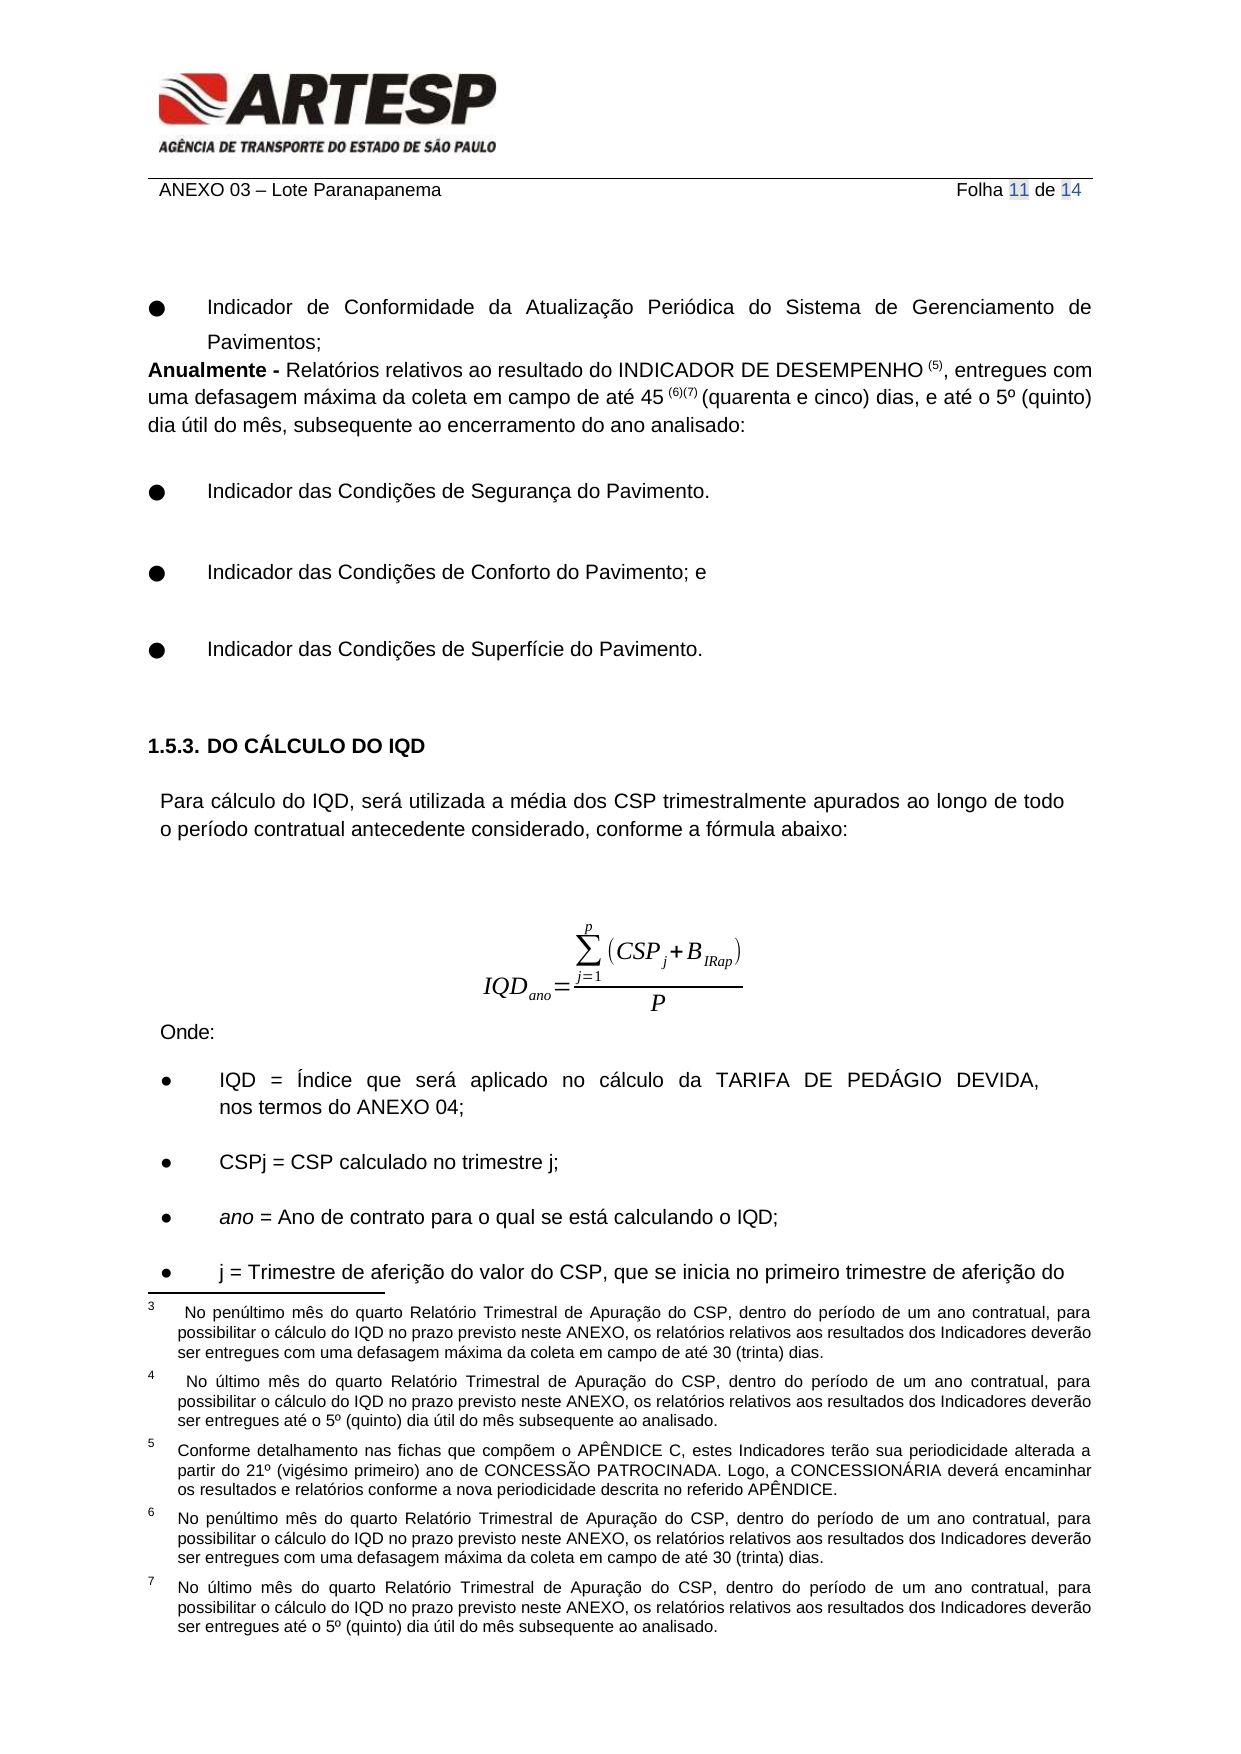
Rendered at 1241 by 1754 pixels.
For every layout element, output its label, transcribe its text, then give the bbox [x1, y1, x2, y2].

text DO CÁLCULO DO IQD [148, 734, 1092, 758]
list Indicador das Condições de Superfície do Pavimento. [148, 626, 1092, 668]
list ano = Ano de contrato para o qual se está calculando o IQD; [160, 1205, 1092, 1229]
list IQD = Índice que será aplicado no cálculo da TARIFA DE PEDÁGIO DEVIDA, nos termos do ANEXO 04; [160, 1068, 1066, 1119]
text Onde: [160, 1020, 1092, 1044]
text Para cálculo do IQD, será utilizada a média dos CSP trimestralmente apurados ao longo de todo o período contratual antecedente considerado, conforme a fórmula abaixo: [160, 789, 1065, 841]
list Indicador de Conformidade da Atualização Periódica do Sistema de Gerenciamento de Pavimentos; [148, 284, 1092, 354]
list CSPj = CSP calculado no trimestre j; [160, 1150, 1092, 1174]
list Indicador das Condições de Conforto do Pavimento; e [148, 549, 1092, 592]
list j = Trimestre de aferição do valor do CSP, que se inicia no primeiro trimestre de aferição do ano [160, 1260, 1092, 1284]
picture [158, 73, 497, 153]
text Anualmente - Relatórios relativos ao resultado do INDICADOR DE DESEMPENHO (), entregues com uma defasagem máxima da coleta em campo de até 45 ()() (quarenta e cinco) dias, e até o 5º (quinto) dia útil do mês, subsequente ao encerramento do ano analisado: [148, 358, 1092, 437]
list Indicador das Condições de Segurança do Pavimento. [148, 468, 1092, 510]
